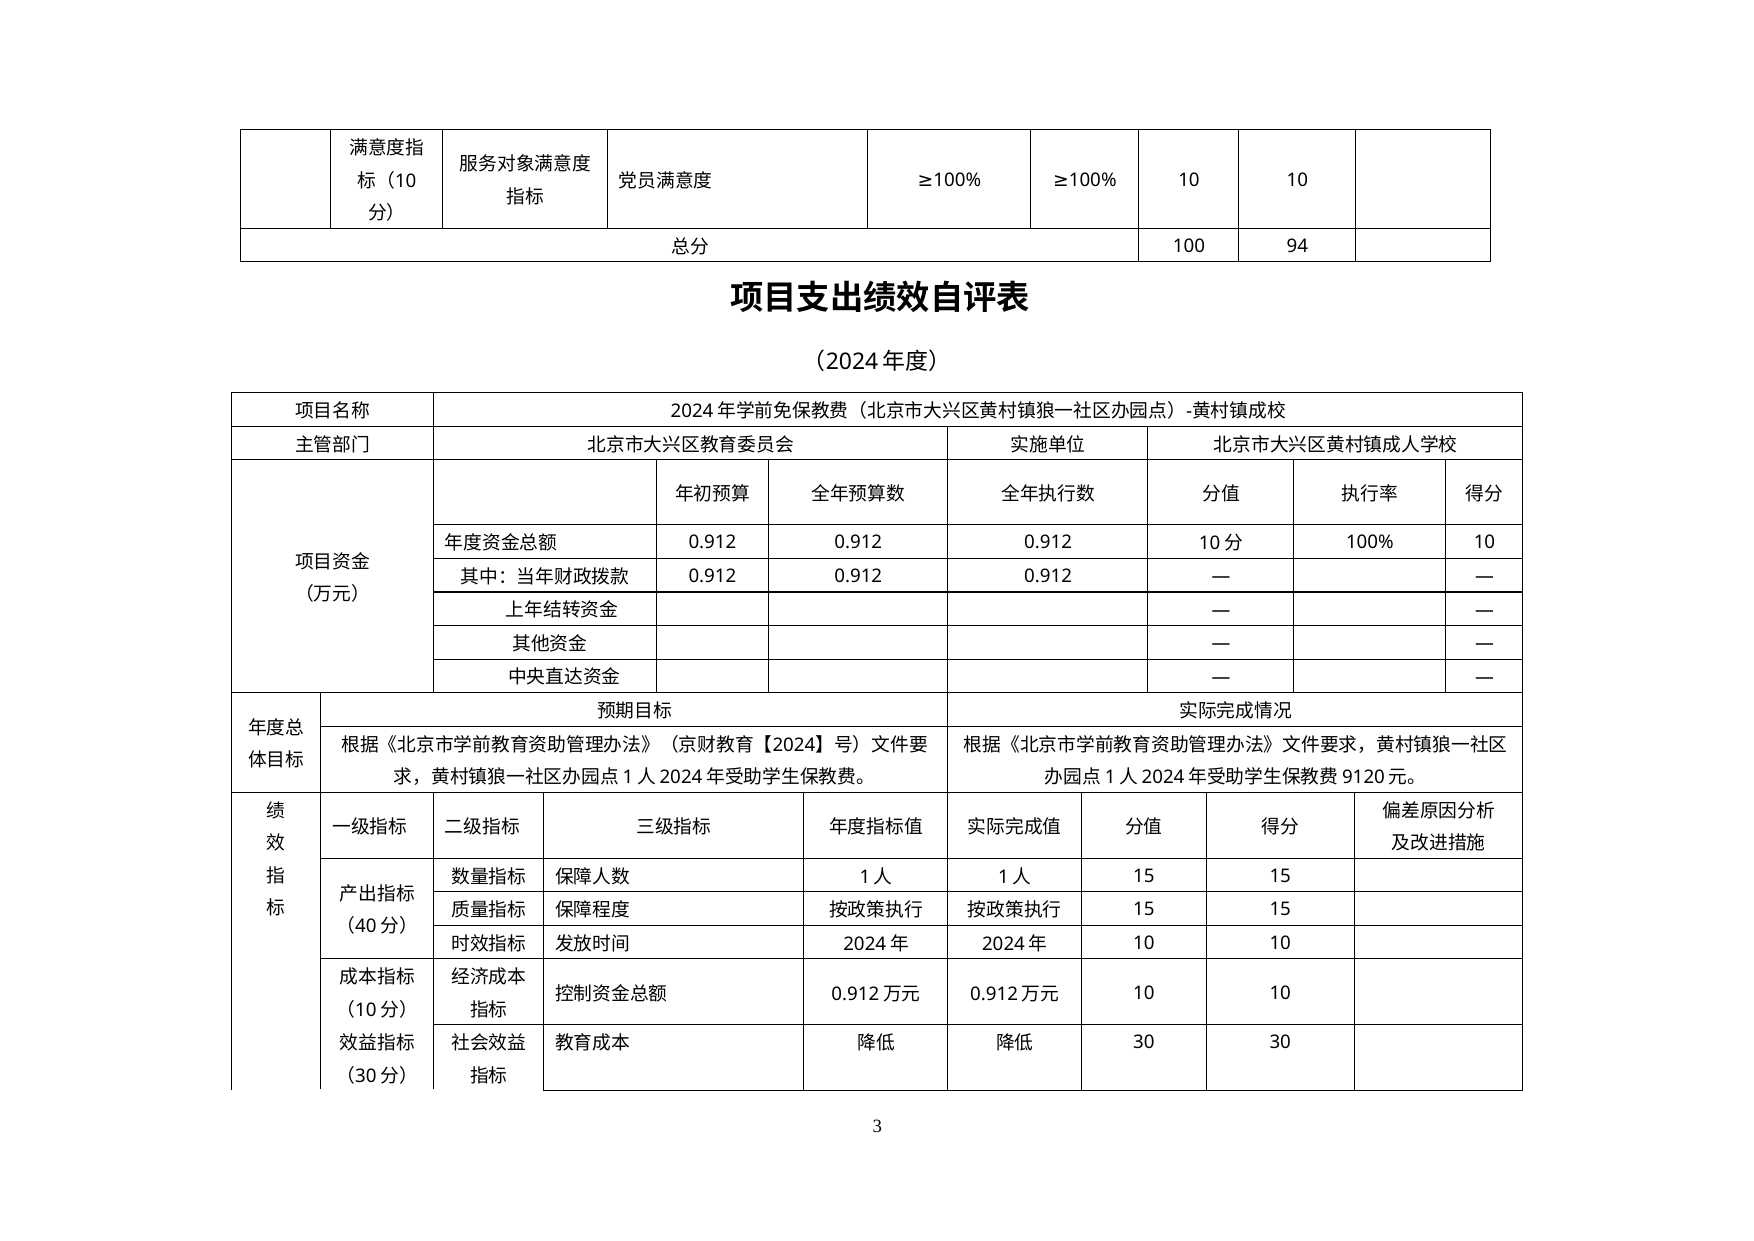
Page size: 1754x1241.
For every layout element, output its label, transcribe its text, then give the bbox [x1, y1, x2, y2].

table_cell [1294, 660, 1445, 692]
table_cell 北京市大兴区教育委员会 [434, 427, 947, 459]
table_cell 发放时间 [544, 926, 803, 958]
table_cell 实际完成值 [948, 793, 1081, 858]
table_cell 0.912 [948, 559, 1147, 591]
table_cell [1294, 593, 1445, 625]
table_cell — [1446, 593, 1522, 625]
table_cell 15 [1207, 859, 1354, 891]
table_cell 总分 [241, 229, 1138, 261]
table_cell 偏差原因分析 及改进措施 [1355, 793, 1522, 858]
table_cell 主管部门 [232, 427, 433, 459]
table_cell 一级指标 [321, 793, 433, 858]
table_cell 100 [1139, 229, 1238, 261]
table_cell [1356, 229, 1490, 261]
table_cell 15 [1082, 892, 1206, 925]
table_cell [1355, 1025, 1522, 1090]
table_cell 根据《北京市学前教育资助管理办法》文件要求，黄村镇狼一社区办园点1人2024年受助学生保教费9120元。 [948, 727, 1522, 792]
table_cell [1355, 892, 1522, 925]
table_cell 30 [1207, 1025, 1354, 1090]
table_cell 实施单位 [948, 427, 1147, 459]
table_cell 15 [1082, 859, 1206, 891]
table_cell 10 [1207, 926, 1354, 958]
table_cell [948, 593, 1147, 625]
table_cell 效益指标 （30分） [321, 1024, 433, 1090]
table_cell 0.912 [948, 525, 1147, 558]
table_cell 10 [1082, 926, 1206, 958]
table_cell 分值 [1148, 460, 1293, 524]
table_cell 二级指标 [434, 793, 543, 858]
table_cell 产出指标（40分） [321, 859, 433, 958]
table_cell [1355, 959, 1522, 1024]
table_cell 0.912 [769, 525, 947, 558]
table_cell 保障人数 [544, 859, 803, 891]
table_cell 0.912 [657, 559, 768, 591]
table_cell — [1148, 660, 1293, 692]
table_cell 0.912万元 [804, 959, 947, 1024]
table_cell 其中：当年财政拨款 [434, 559, 656, 591]
table_cell 满意度指标（10分） [331, 130, 442, 228]
table_cell 执行率 [1294, 460, 1445, 524]
table_cell [1355, 926, 1522, 958]
table_cell 绩 效 指 标 [232, 793, 321, 1090]
table_cell [948, 660, 1147, 692]
table_cell 项目名称 [232, 393, 433, 426]
table_cell 1人 [804, 859, 947, 891]
table_cell 三级指标 [544, 793, 803, 858]
table_cell 30 [1082, 1025, 1206, 1090]
table_cell 项目资金 （万元） [232, 460, 433, 692]
table_cell 经济成本指标 [434, 959, 543, 1024]
table_cell [769, 593, 947, 625]
table_cell — [1446, 660, 1522, 692]
table_cell 10 [1446, 525, 1522, 558]
table_cell — [1148, 626, 1293, 658]
table_cell 控制资金总额 [544, 959, 803, 1024]
table_cell 社会效益指标 [433, 1025, 543, 1090]
table_cell [769, 626, 947, 658]
table_cell 预期目标 [321, 693, 947, 726]
table_cell — [1148, 559, 1293, 591]
table_cell 降低 [804, 1025, 947, 1090]
table_cell 其他资金 [434, 626, 656, 658]
table_cell 10 [1139, 130, 1238, 228]
table_cell 1人 [948, 859, 1081, 891]
table_cell 中央直达资金 [434, 660, 656, 692]
table_cell 0.912 [657, 525, 768, 558]
table_cell 10 [1082, 959, 1206, 1024]
table_cell 年度指标值 [804, 793, 947, 858]
table_cell 按政策执行 [948, 892, 1081, 925]
table_cell 上年结转资金 [434, 593, 656, 625]
table_cell 得分 [1446, 460, 1522, 524]
table_cell — [1446, 559, 1522, 591]
table_cell 年度资金总额 [434, 525, 656, 558]
table_cell [948, 626, 1147, 658]
table_cell 时效指标 [434, 926, 543, 958]
table_cell 全年预算数 [769, 460, 947, 524]
table_cell 数量指标 [434, 859, 543, 891]
table_cell — [1148, 593, 1293, 625]
table_cell [1294, 626, 1445, 658]
table_cell [1356, 130, 1490, 228]
table_cell 10 [1239, 130, 1355, 228]
table_cell 全年执行数 [948, 460, 1147, 524]
table_cell 10分 [1148, 525, 1293, 558]
table_cell [657, 593, 768, 625]
table_cell 0.912万元 [948, 959, 1081, 1024]
table_cell 项目支出绩效自评表 [231, 261, 1523, 327]
table_cell 降低 [948, 1025, 1081, 1090]
table_cell 党员满意度 [608, 130, 867, 228]
table_cell 分值 [1082, 793, 1206, 858]
table_cell 按政策执行 [804, 892, 947, 925]
table_cell （2024年度） [231, 327, 1523, 392]
table_cell 10 [1207, 959, 1354, 1024]
table_cell [657, 660, 768, 692]
table_cell 保障程度 [544, 892, 803, 925]
table_cell 2024年 [948, 926, 1081, 958]
table_cell — [1446, 626, 1522, 658]
table_cell 年初预算 [657, 460, 768, 524]
table_cell 服务对象满意度指标 [443, 130, 607, 228]
table_cell 94 [1239, 229, 1355, 261]
table_cell [434, 460, 656, 524]
table_cell [1294, 559, 1445, 591]
table_cell 年度总体目标 [232, 693, 320, 792]
table_cell 2024年学前免保教费（北京市大兴区黄村镇狼一社区办园点）-黄村镇成校 [434, 393, 1522, 426]
table_cell 15 [1207, 892, 1354, 925]
table_cell 实际完成情况 [948, 693, 1522, 726]
table_cell 根据《北京市学前教育资助管理办法》（京财教育【2024】号）文件要求，黄村镇狼一社区办园点1人2024年受助学生保教费。 [321, 727, 947, 792]
table_cell 质量指标 [434, 892, 543, 925]
table_cell 0.912 [769, 559, 947, 591]
table_cell 2024年 [804, 926, 947, 958]
table_cell 得分 [1207, 793, 1354, 858]
table_cell 成本指标（10分） [321, 959, 433, 1024]
table_cell 100% [1294, 525, 1445, 558]
table_cell ≥100% [868, 130, 1030, 228]
table_cell [769, 660, 947, 692]
table_cell [1355, 859, 1522, 891]
table_cell 教育成本 [544, 1025, 803, 1090]
table_cell ≥100% [1031, 130, 1138, 228]
table_cell 北京市大兴区黄村镇成人学校 [1148, 427, 1522, 459]
table_cell [657, 626, 768, 658]
